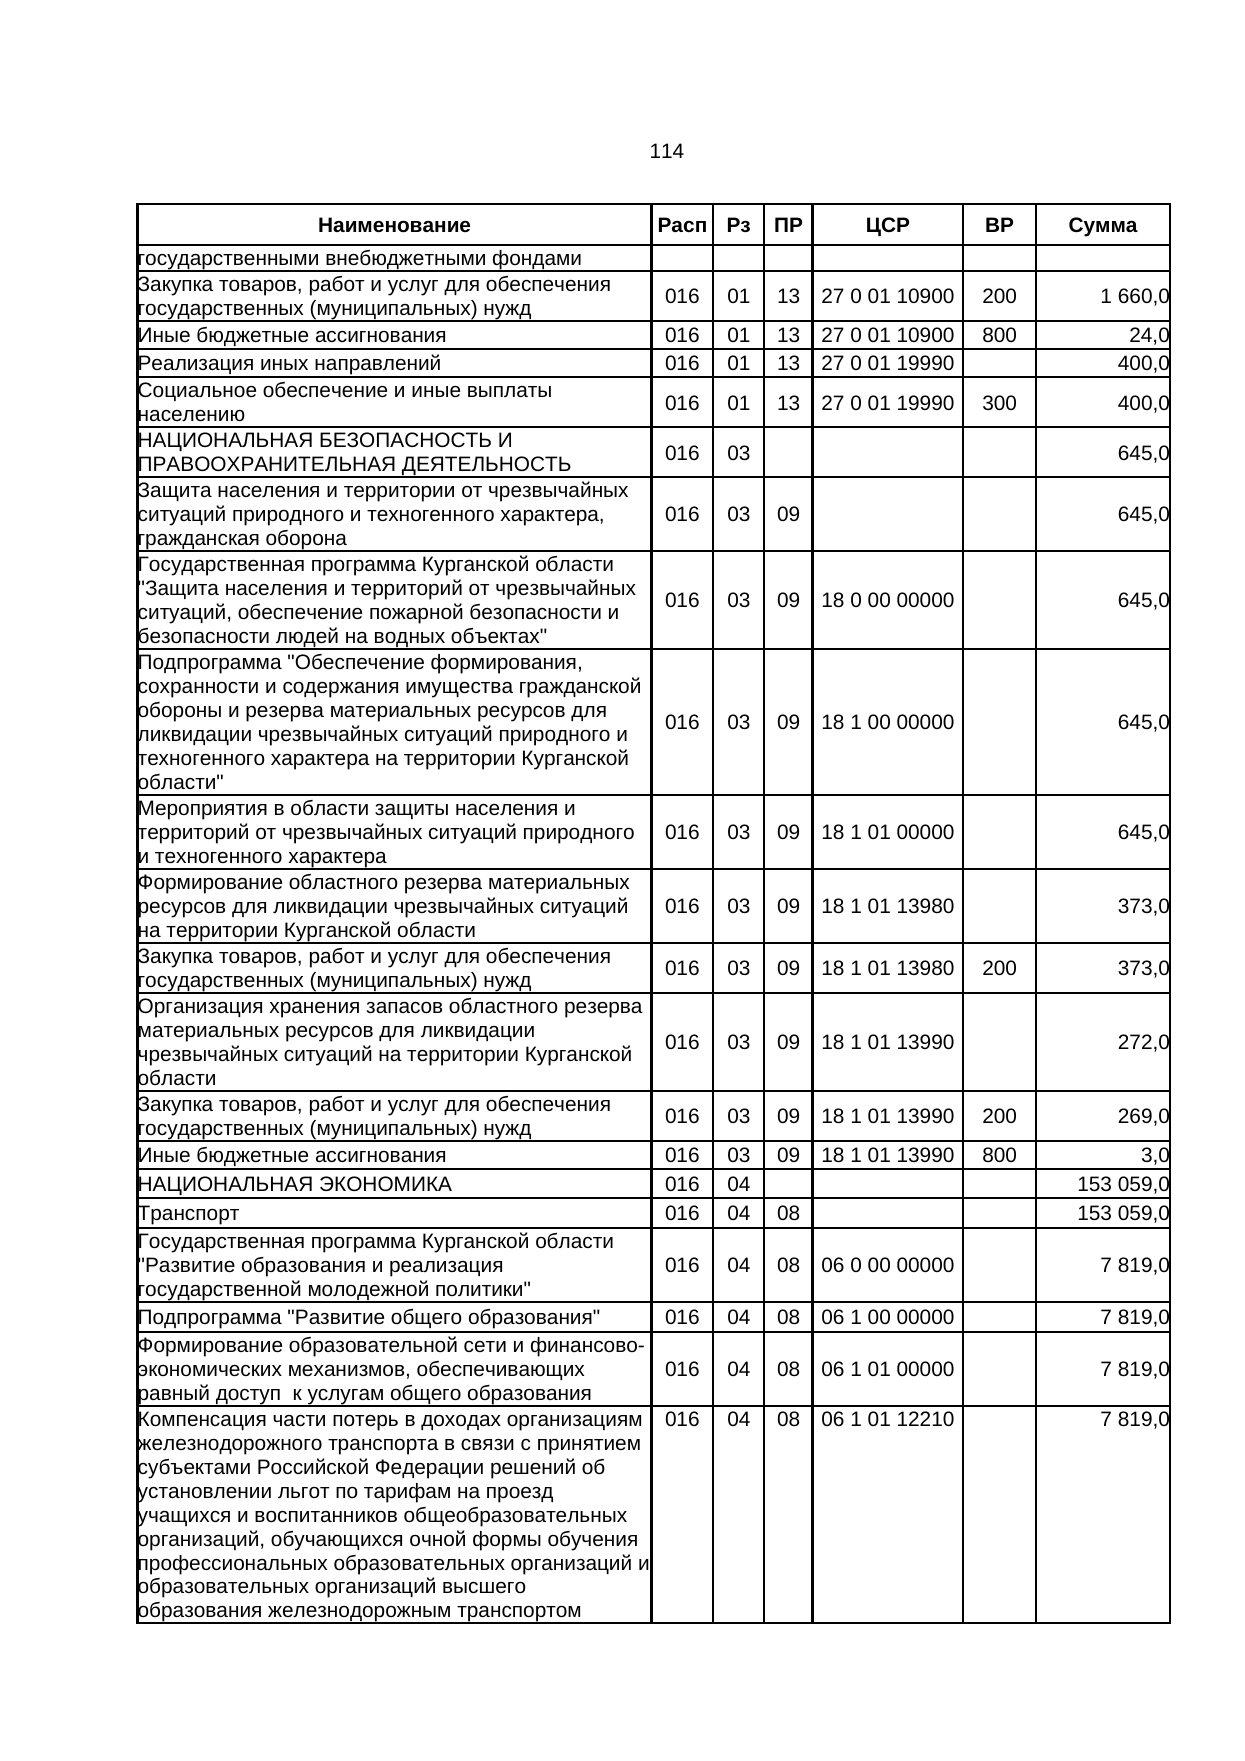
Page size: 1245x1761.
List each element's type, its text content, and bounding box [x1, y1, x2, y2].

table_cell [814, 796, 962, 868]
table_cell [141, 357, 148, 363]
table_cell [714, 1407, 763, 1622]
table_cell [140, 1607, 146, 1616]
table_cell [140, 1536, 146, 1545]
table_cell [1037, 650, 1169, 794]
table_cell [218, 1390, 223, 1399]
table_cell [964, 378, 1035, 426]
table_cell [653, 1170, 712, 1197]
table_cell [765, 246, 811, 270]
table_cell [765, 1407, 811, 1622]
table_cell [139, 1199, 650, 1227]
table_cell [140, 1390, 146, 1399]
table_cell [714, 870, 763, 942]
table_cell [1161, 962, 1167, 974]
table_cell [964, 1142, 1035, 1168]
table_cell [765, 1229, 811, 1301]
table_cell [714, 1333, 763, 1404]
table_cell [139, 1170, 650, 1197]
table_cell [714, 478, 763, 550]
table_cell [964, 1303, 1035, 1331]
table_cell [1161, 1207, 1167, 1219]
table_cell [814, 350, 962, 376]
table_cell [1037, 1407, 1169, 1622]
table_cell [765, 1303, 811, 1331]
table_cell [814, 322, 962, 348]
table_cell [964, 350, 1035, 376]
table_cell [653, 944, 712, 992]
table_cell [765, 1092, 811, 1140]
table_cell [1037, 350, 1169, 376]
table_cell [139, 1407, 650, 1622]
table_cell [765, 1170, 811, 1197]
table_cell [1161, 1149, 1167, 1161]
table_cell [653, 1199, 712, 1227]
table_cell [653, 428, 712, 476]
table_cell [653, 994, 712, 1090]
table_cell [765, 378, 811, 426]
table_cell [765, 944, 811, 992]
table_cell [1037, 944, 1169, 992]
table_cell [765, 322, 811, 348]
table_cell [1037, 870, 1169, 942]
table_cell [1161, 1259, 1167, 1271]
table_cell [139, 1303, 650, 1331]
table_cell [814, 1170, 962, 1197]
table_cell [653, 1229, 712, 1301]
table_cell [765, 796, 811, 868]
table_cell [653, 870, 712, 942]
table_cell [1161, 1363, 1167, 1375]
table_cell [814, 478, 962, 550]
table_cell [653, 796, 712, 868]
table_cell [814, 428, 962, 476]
table_header Расп [653, 205, 712, 244]
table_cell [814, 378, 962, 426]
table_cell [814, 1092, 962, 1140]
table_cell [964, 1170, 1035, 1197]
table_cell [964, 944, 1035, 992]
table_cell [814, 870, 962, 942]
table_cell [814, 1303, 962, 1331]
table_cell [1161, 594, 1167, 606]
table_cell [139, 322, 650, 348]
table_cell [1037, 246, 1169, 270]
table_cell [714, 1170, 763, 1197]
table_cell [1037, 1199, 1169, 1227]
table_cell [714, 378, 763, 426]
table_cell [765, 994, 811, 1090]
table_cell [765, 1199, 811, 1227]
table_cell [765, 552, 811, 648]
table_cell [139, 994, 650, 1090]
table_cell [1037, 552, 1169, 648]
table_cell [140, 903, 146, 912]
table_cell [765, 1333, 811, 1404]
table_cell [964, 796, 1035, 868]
table_header ЦСР [814, 205, 962, 244]
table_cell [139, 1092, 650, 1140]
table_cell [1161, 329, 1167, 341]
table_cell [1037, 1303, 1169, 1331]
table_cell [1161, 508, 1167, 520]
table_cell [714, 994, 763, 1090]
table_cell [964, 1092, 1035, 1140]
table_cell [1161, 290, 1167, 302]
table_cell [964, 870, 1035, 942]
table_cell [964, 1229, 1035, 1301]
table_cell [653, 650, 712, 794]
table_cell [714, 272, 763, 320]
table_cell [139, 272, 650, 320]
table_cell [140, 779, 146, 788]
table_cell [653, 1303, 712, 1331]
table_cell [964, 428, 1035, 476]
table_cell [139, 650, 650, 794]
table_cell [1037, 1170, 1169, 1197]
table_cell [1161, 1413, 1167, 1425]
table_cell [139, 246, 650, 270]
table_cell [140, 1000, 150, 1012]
table_header Сумма [1037, 205, 1169, 244]
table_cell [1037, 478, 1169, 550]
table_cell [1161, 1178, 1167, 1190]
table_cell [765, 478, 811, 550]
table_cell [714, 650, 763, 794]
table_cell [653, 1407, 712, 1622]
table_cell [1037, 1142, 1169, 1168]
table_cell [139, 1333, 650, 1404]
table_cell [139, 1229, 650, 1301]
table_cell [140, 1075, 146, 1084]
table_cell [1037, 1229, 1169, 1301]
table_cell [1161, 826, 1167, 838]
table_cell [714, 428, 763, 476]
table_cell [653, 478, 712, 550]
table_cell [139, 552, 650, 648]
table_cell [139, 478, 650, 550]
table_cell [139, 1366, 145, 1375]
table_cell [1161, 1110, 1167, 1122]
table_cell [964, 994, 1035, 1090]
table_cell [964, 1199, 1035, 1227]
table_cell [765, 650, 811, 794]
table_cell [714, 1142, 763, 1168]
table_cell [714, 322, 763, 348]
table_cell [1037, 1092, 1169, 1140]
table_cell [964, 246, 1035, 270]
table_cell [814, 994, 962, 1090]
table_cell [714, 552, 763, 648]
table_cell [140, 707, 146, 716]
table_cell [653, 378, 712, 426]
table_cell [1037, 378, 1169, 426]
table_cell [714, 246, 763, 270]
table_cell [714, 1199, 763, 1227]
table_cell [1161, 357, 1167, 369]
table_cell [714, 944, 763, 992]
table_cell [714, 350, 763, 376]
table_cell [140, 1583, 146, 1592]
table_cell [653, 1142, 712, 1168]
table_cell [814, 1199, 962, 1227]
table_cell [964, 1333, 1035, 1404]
table_header Рз [714, 205, 763, 244]
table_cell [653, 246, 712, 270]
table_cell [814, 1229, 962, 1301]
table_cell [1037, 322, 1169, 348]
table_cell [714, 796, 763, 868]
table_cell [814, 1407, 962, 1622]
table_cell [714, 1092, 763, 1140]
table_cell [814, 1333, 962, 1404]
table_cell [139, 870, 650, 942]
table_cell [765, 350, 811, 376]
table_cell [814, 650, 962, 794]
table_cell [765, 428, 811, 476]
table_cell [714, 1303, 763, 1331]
table_header ВР [964, 205, 1035, 244]
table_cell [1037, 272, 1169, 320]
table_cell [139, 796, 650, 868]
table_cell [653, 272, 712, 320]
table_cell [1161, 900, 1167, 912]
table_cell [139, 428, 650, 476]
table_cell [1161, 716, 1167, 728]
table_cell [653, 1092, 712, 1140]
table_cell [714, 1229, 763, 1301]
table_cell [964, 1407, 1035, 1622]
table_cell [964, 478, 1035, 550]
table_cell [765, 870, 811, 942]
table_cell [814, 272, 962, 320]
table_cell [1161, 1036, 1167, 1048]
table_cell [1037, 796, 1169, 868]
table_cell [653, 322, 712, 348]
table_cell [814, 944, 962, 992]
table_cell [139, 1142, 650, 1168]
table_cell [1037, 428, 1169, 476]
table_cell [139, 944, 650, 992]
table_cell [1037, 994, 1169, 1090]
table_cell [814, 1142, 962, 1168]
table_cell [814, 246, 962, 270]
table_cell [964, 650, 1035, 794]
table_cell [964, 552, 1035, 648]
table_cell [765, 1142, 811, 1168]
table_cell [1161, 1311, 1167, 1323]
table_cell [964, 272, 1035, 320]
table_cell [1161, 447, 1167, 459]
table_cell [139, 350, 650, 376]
table_header ПР [765, 205, 811, 244]
table_header Наименование [139, 205, 650, 244]
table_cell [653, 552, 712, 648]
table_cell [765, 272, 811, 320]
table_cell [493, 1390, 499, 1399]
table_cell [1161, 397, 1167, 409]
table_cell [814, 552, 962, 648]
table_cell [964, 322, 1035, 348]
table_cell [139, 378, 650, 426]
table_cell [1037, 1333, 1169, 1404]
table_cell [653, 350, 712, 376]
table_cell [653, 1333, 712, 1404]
